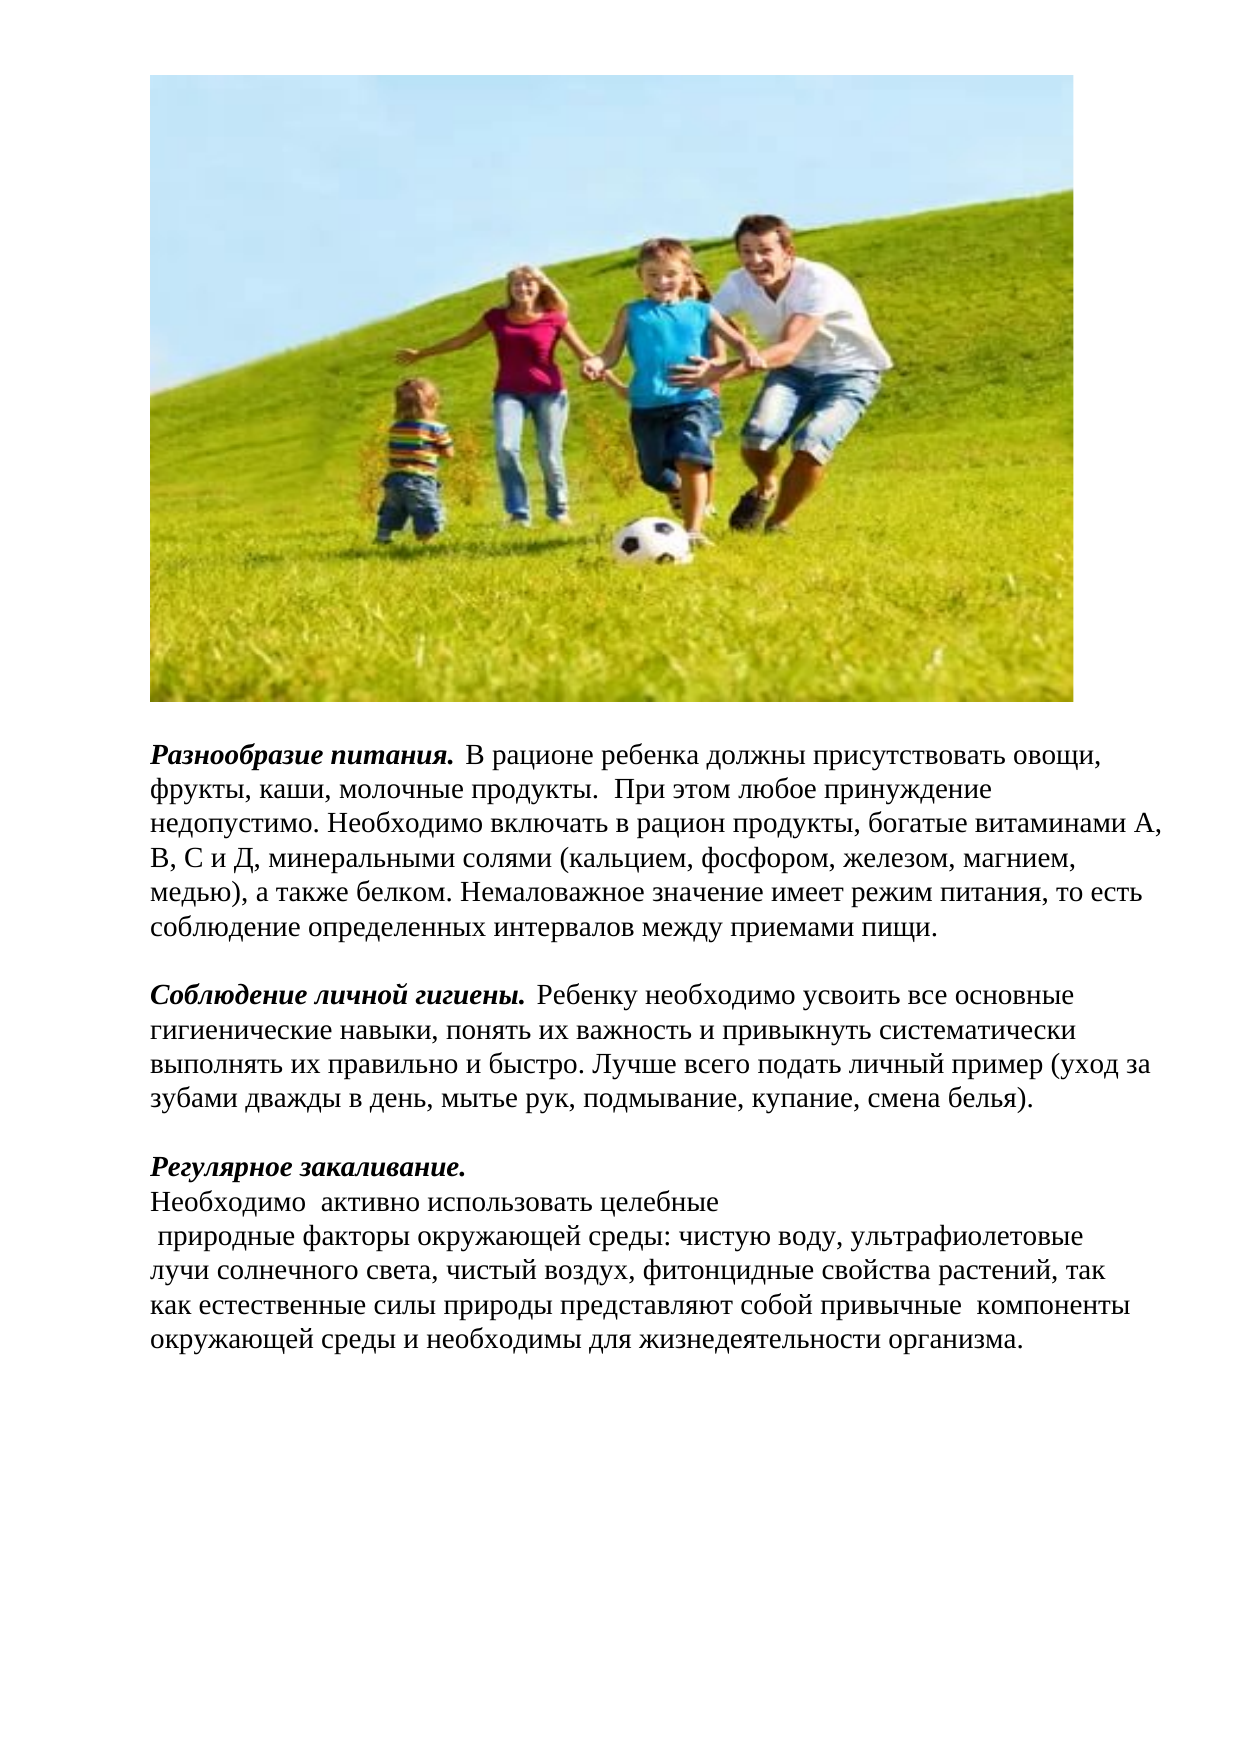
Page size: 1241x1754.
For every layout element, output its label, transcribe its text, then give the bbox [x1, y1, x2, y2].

text Разнообразие питания. В рационе ребенка должны присутствовать овощи, фрукты, каши, молочные продукты. При этом любое принуждение недопустимо. Необходимо включать в рацион продукты, богатые витаминами А, В, С и Д, минеральными солями (кальцием, фосфором, железом, магнием, медью), а также белком. Немаловажное значение имеет режим питания, то есть соблюдение определенных интервалов между приемами пищи. [150, 736, 1165, 942]
text природные факторы окружающей среды: чистую воду, ультрафиолетовые [150, 1217, 1165, 1252]
text Регулярное закаливание. [150, 1148, 1165, 1183]
text как естественные силы природы представляют собой привычные компоненты окружающей среды и необходимы для жизнедеятельности организма. [150, 1286, 1165, 1355]
text Необходимо активно использовать целебные [150, 1183, 1165, 1217]
text лучи солнечного света, чистый воздух, фитонцидные свойства растений, так [150, 1252, 1165, 1286]
text Соблюдение личной гигиены. Ребенку необходимо усвоить все основные гигиенические навыки, понять их важность и привыкнуть систематически выполнять их правильно и быстро. Лучше всего подать личный пример (уход за зубами дважды в день, мытье рук, подмывание, купание, смена белья). [150, 977, 1165, 1114]
picture [150, 75, 1074, 702]
